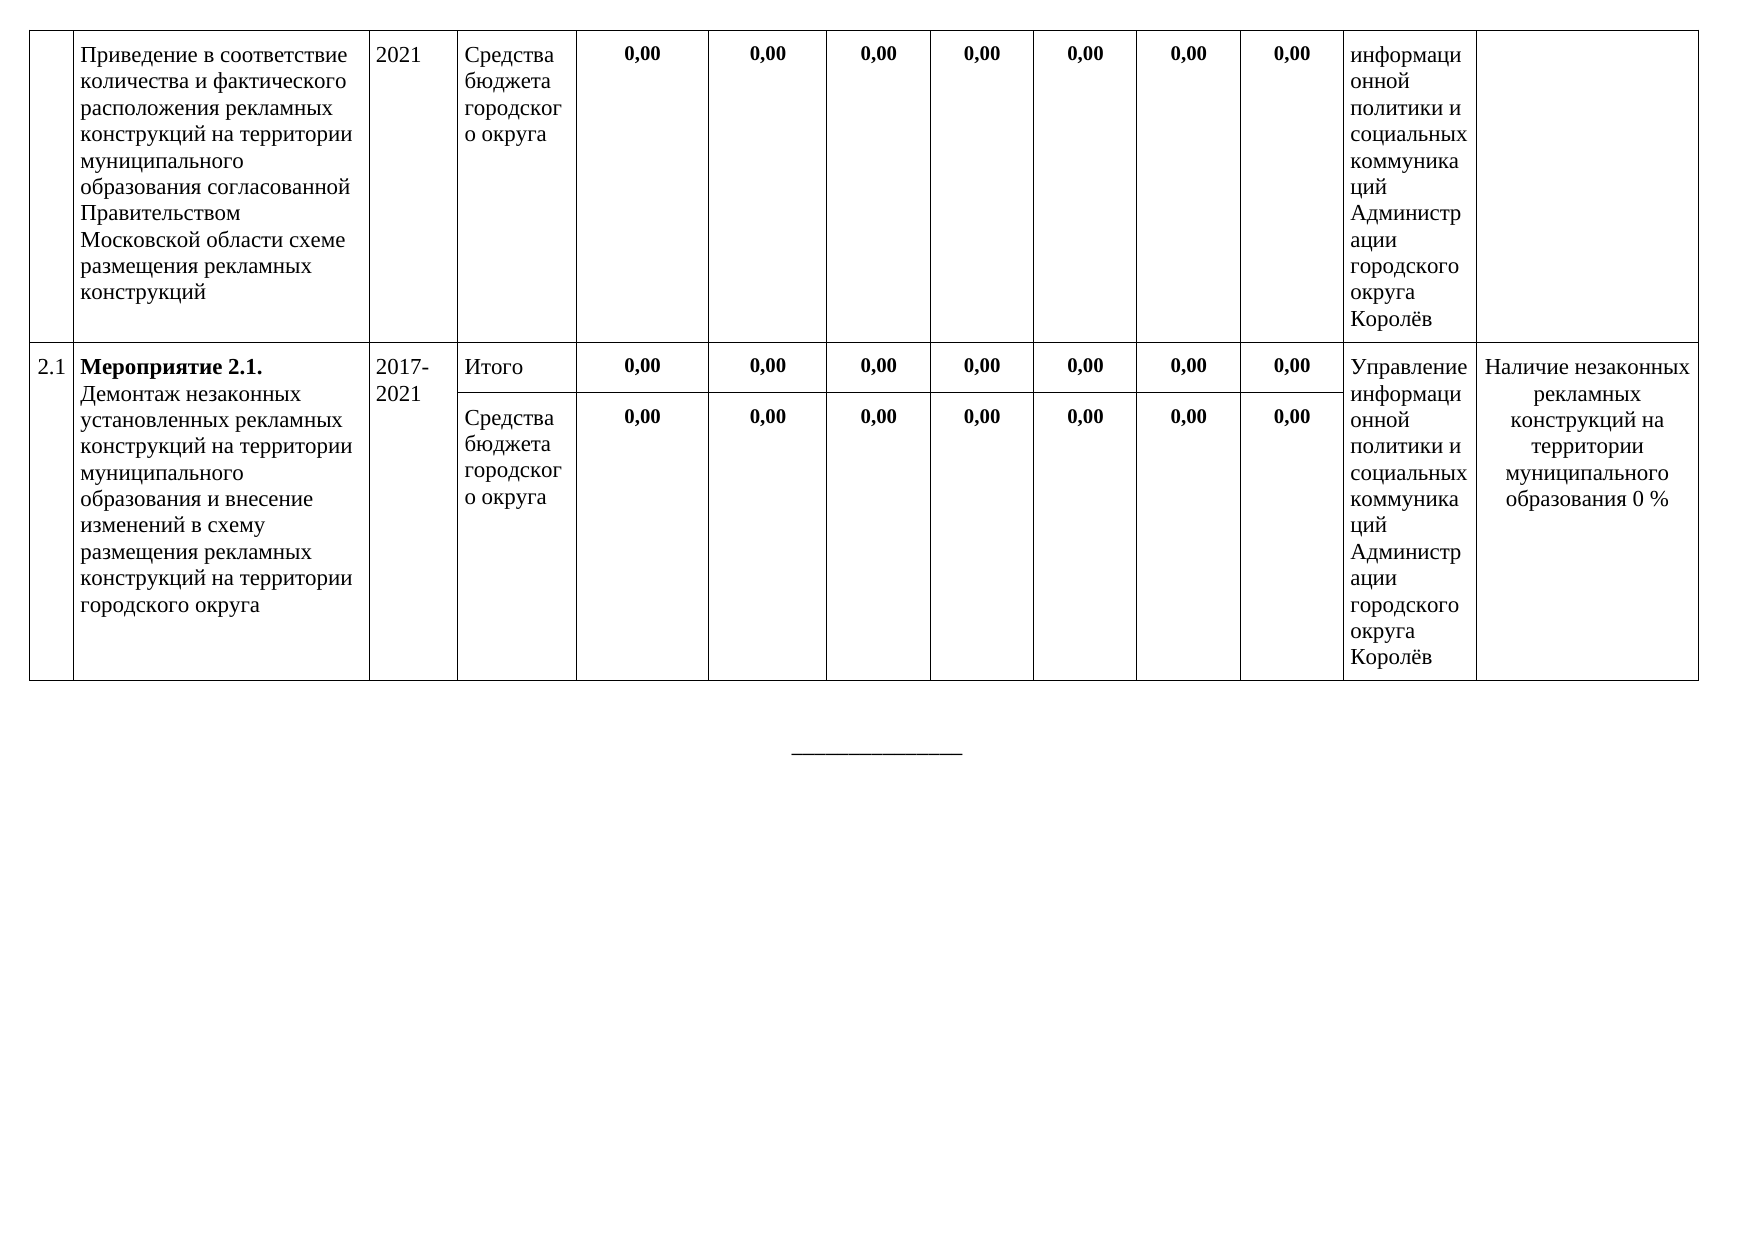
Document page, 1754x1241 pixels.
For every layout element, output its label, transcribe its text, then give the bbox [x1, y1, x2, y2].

table_cell 0,00 [709, 343, 826, 392]
table_cell 0,00 [709, 393, 826, 680]
table_cell 0,00 [1137, 31, 1240, 342]
table_cell Х [1477, 31, 1698, 342]
table_cell 0,00 [1137, 343, 1240, 392]
table_cell 0,00 [577, 343, 708, 392]
table_cell Управление информационной политики и социальных коммуникаций Администрации городского округа Королёв [1344, 343, 1476, 680]
table_cell 0,00 [827, 393, 930, 680]
table_cell 0,00 [931, 343, 1033, 392]
table_cell 0,00 [1034, 31, 1136, 342]
table_cell 0,00 [1241, 393, 1343, 680]
table_cell 0,00 [931, 31, 1033, 342]
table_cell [1344, 31, 1476, 342]
table_cell Итого [458, 343, 576, 392]
table_cell 0,00 [1241, 343, 1343, 392]
table_cell Средства бюджета городского округа [458, 393, 576, 680]
table_cell Мероприятие 2.1. Демонтаж незаконных установленных рекламных конструкций на территории муниципального образования и внесение изменений в схему размещения рекламных конструкций на территории городского округа [74, 343, 369, 680]
table_cell 0,00 [827, 31, 930, 342]
table_cell 2017-2021 [370, 31, 457, 342]
table_cell 2.1 [30, 343, 73, 680]
table_cell 0,00 [577, 31, 708, 342]
table_cell 0,00 [827, 343, 930, 392]
table_cell 0,00 [1034, 343, 1136, 392]
table_cell Средства бюджета городского округа [458, 31, 576, 342]
table_cell 0,00 [1034, 393, 1136, 680]
table_cell 2017-2021 [370, 343, 457, 680]
table_cell Наличие незаконных рекламных конструкций на территории муниципального образования 0 % [1477, 343, 1698, 680]
table_cell 0,00 [1137, 393, 1240, 680]
table_cell 0,00 [1241, 31, 1343, 342]
table_cell 0,00 [709, 31, 826, 342]
table_cell 0,00 [931, 393, 1033, 680]
table_cell 2 [30, 31, 73, 342]
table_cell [74, 31, 369, 342]
table_cell 0,00 [577, 393, 708, 680]
text _______________ [118, 730, 1636, 758]
